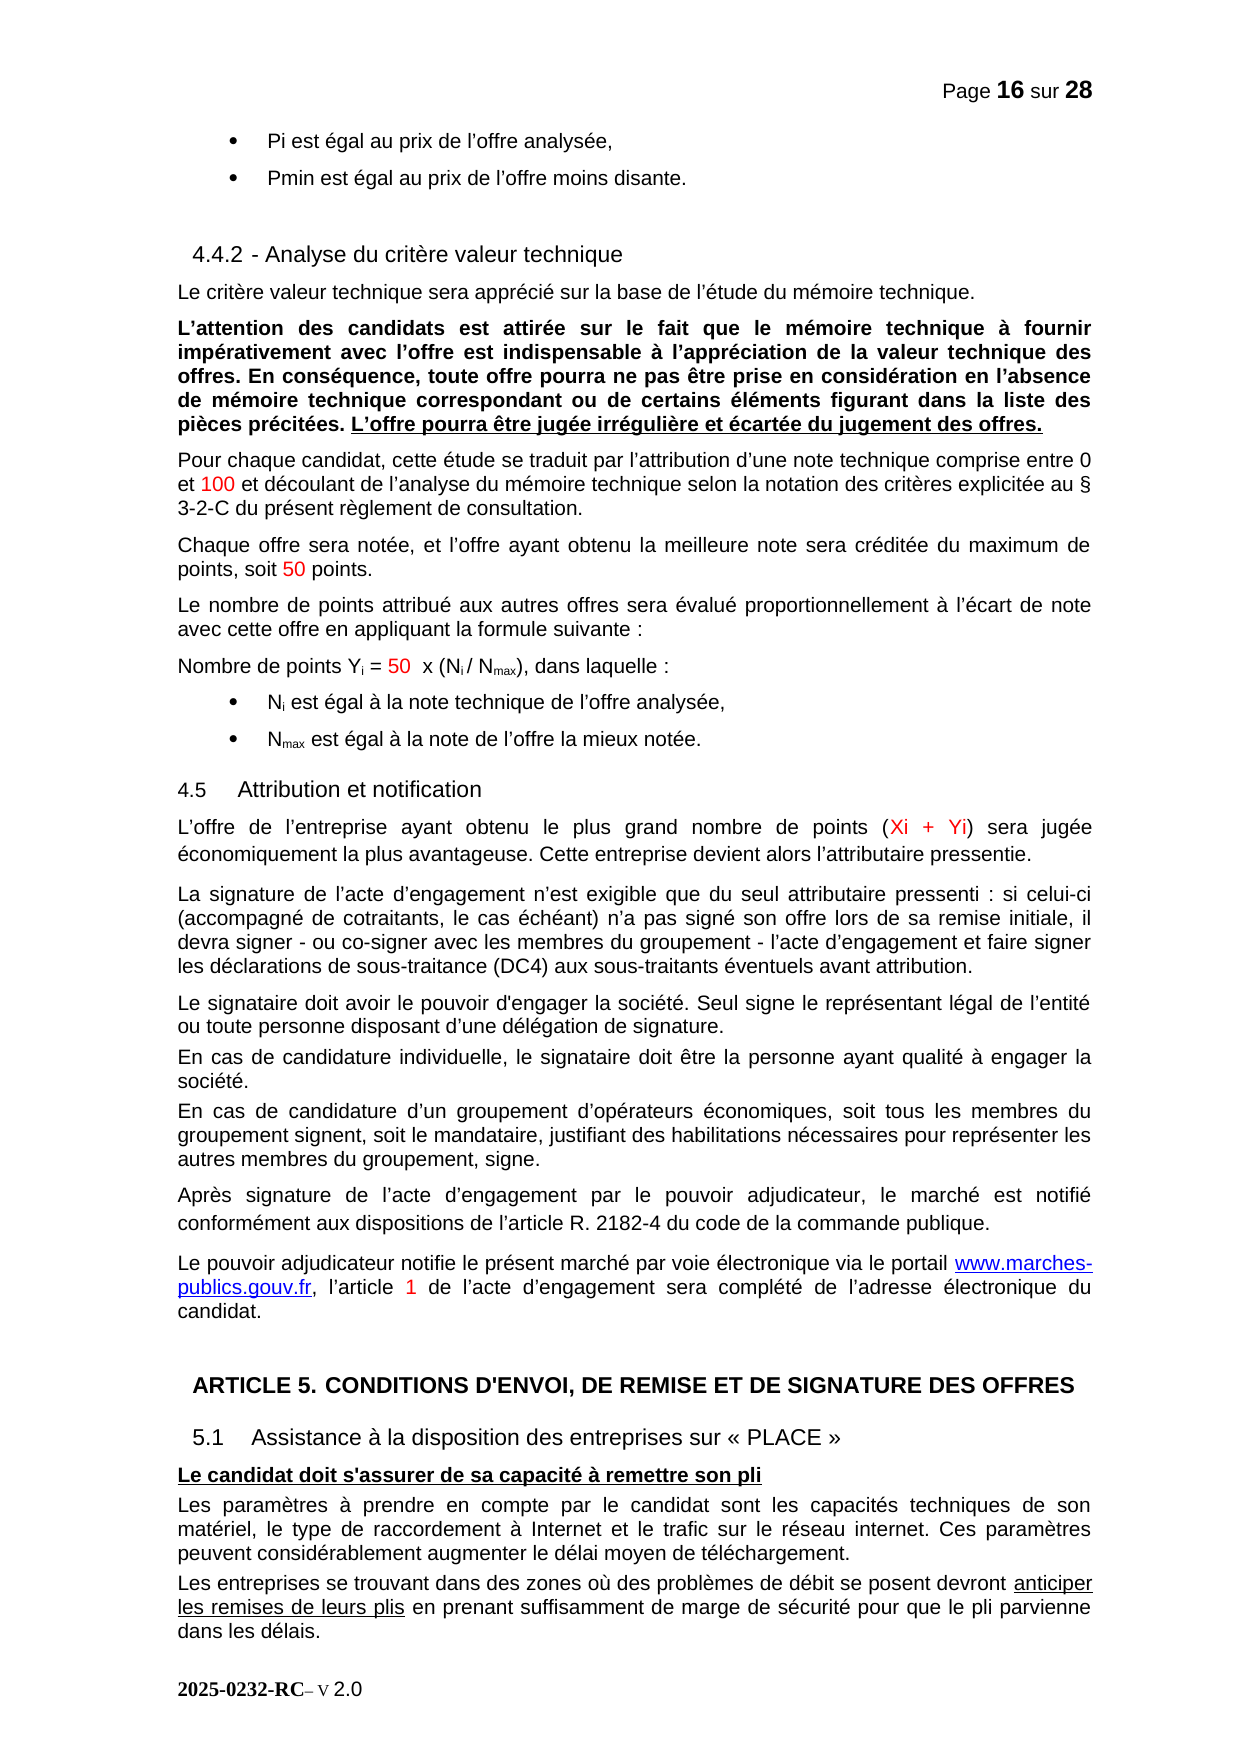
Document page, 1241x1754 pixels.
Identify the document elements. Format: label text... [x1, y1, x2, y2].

text Pour chaque candidat, cette étude se traduit par l’attribution d’une note technique comprise entre 0 et 100 et découlant de l’analyse du mémoire technique selon la notation des critères explicitée au § 3-2-C du présent règlement de consultation. [177, 448, 1092, 520]
text L’offre de l’entreprise ayant obtenu le plus grand nombre de points (Xi + Yi) sera jugée économiquement la plus avantageuse. Cette entreprise devient alors l’attributaire pressentie. [177, 814, 1092, 866]
text Le nombre de points attribué aux autres offres sera évalué proportionnellement à l’écart de note avec cette offre en appliquant la formule suivante : [177, 593, 1092, 641]
list Nmax est égal à la note de l’offre la mieux notée. [229, 727, 1092, 751]
text Les entreprises se trouvant dans des zones où des problèmes de débit se posent devront anticiper les remises de leurs plis en prenant suffisamment de marge de sécurité pour que le pli parvienne dans les délais. [177, 1571, 1092, 1643]
list Pmin est égal au prix de l’offre moins disante. [229, 165, 1092, 189]
subtitle - Analyse du critère valeur technique [177, 241, 1092, 267]
text Le critère valeur technique sera apprécié sur la base de l’étude du mémoire technique. [177, 279, 1092, 303]
text Nombre de points Yi = 50 x (Ni / Nmax), dans laquelle : [177, 653, 1092, 677]
text L’attention des candidats est attirée sur le fait que le mémoire technique à fournir impérativement avec l’offre est indispensable à l’appréciation de la valeur technique des offres. En conséquence, toute offre pourra ne pas être prise en considération en l’absence de mémoire technique correspondant ou de certains éléments figurant dans la liste des pièces précitées. L’offre pourra être jugée irrégulière et écartée du jugement des offres. [177, 316, 1092, 436]
subtitle Attribution et notification [177, 776, 1092, 802]
text Le pouvoir adjudicateur notifie le présent marché par voie électronique via le portail www.marches-publics.gouv.fr, l’article 1 de l’acte d’engagement sera complété de l’adresse électronique du candidat. [177, 1251, 1092, 1322]
text En cas de candidature d’un groupement d’opérateurs économiques, soit tous les membres du groupement signent, soit le mandataire, justifiant des habilitations nécessaires pour représenter les autres membres du groupement, signe. [177, 1099, 1092, 1171]
list Pi est égal au prix de l’offre analysée, [229, 129, 1092, 153]
text Après signature de l’acte d’engagement par le pouvoir adjudicateur, le marché est notifié conformément aux dispositions de l’article R. 2182-4 du code de la commande publique. [177, 1183, 1092, 1234]
text Chaque offre sera notée, et l’offre ayant obtenu la meilleure note sera créditée du maximum de points, soit 50 points. [177, 533, 1092, 581]
list La signature de l’acte d’engagement n’est exigible que du seul attributaire pressenti : si celui-ci (accompagné de cotraitants, le cas échéant) n’a pas signé son offre lors de sa remise initiale, il devra signer - ou co-signer avec les membres du groupement - l’acte d’engagement et faire signer les déclarations de sous-traitance (DC4) aux sous-traitants éventuels avant attribution. [177, 882, 1092, 978]
subtitle Assistance à la disposition des entreprises sur « PLACE » [192, 1424, 1092, 1450]
text Le candidat doit s'assurer de sa capacité à remettre son pli [177, 1463, 1092, 1487]
text En cas de candidature individuelle, le signataire doit être la personne ayant qualité à engager la société. [177, 1044, 1092, 1092]
list Ni est égal à la note technique de l’offre analysée, [229, 690, 1092, 714]
text Les paramètres à prendre en compte par le candidat sont les capacités techniques de son matériel, le type de raccordement à Internet et le trafic sur le réseau internet. Ces paramètres peuvent considérablement augmenter le délai moyen de téléchargement. [177, 1493, 1092, 1565]
subtitle CONDITIONS D'ENVOI, de REMISE et de signature DES OFFRES [192, 1372, 1092, 1399]
text Le signataire doit avoir le pouvoir d'engager la société. Seul signe le représentant légal de l’entité ou toute personne disposant d’une délégation de signature. [177, 990, 1092, 1038]
